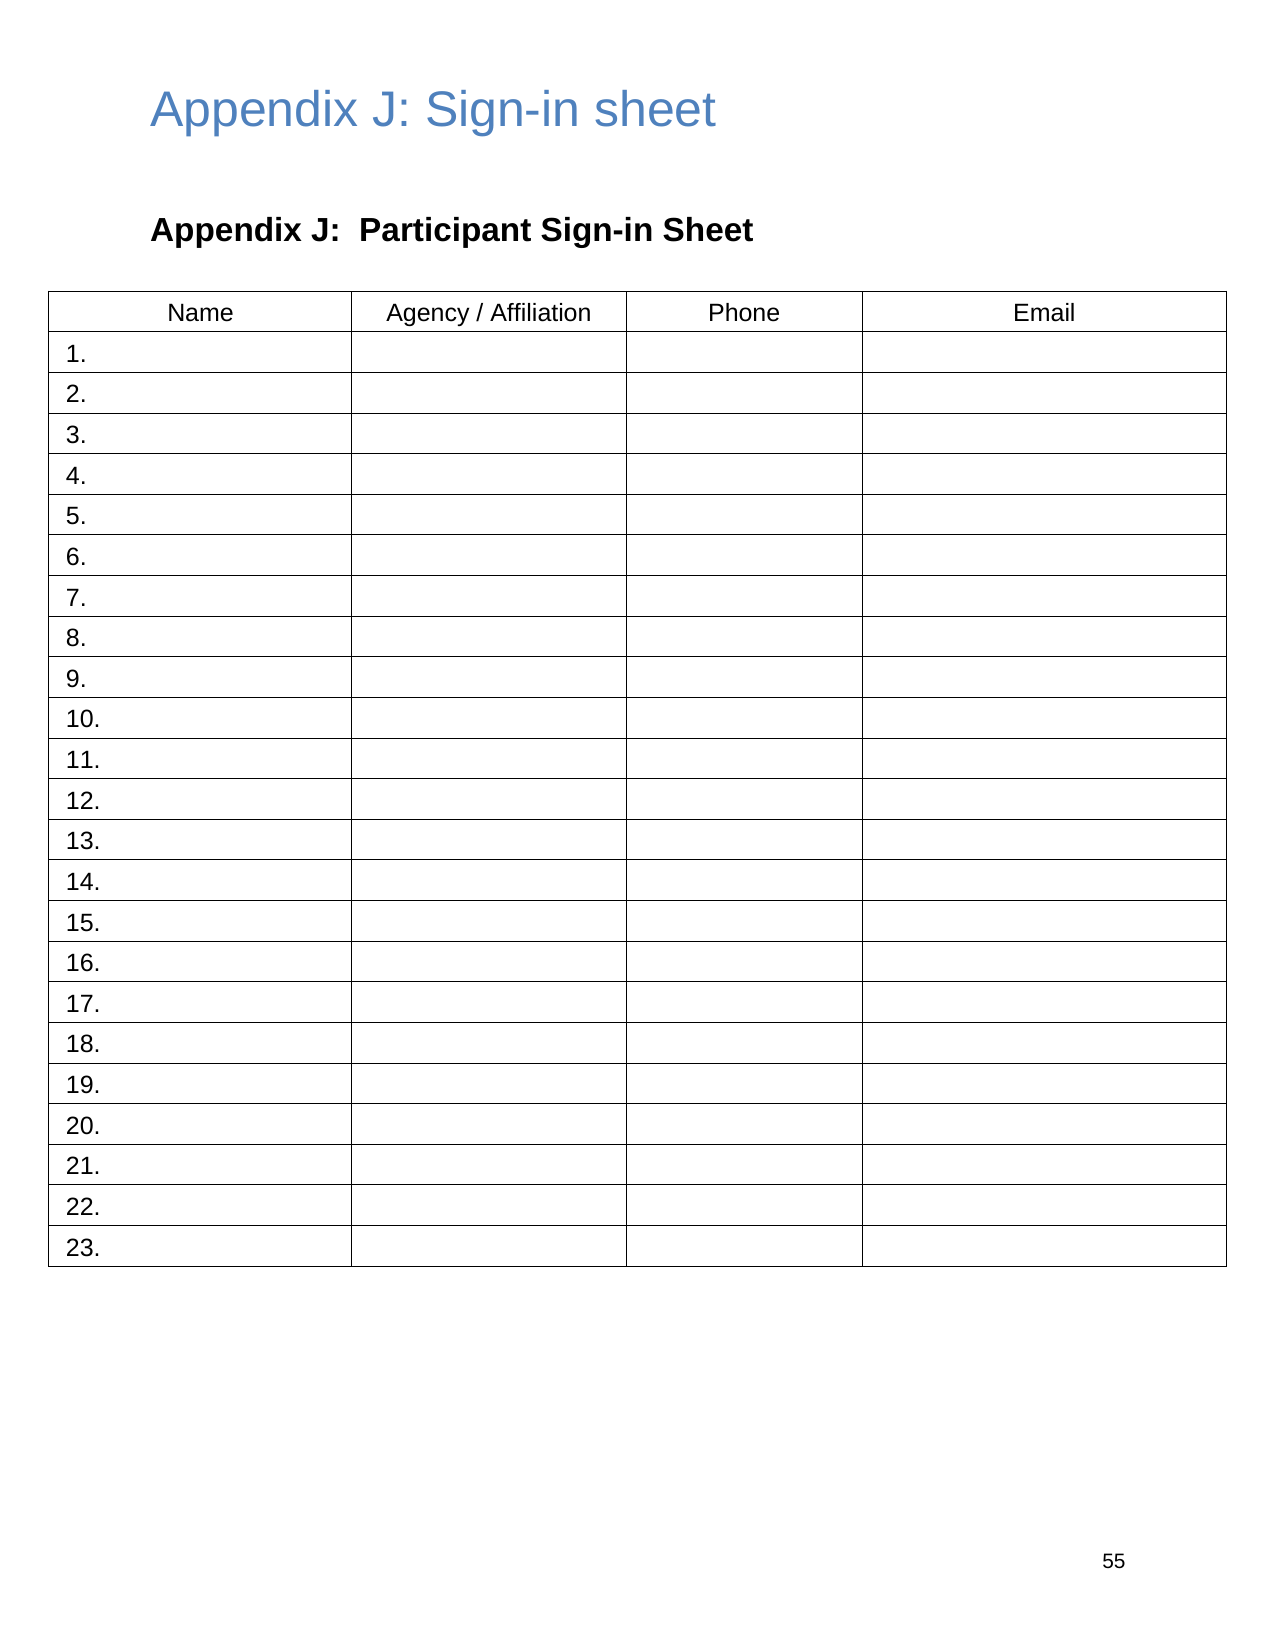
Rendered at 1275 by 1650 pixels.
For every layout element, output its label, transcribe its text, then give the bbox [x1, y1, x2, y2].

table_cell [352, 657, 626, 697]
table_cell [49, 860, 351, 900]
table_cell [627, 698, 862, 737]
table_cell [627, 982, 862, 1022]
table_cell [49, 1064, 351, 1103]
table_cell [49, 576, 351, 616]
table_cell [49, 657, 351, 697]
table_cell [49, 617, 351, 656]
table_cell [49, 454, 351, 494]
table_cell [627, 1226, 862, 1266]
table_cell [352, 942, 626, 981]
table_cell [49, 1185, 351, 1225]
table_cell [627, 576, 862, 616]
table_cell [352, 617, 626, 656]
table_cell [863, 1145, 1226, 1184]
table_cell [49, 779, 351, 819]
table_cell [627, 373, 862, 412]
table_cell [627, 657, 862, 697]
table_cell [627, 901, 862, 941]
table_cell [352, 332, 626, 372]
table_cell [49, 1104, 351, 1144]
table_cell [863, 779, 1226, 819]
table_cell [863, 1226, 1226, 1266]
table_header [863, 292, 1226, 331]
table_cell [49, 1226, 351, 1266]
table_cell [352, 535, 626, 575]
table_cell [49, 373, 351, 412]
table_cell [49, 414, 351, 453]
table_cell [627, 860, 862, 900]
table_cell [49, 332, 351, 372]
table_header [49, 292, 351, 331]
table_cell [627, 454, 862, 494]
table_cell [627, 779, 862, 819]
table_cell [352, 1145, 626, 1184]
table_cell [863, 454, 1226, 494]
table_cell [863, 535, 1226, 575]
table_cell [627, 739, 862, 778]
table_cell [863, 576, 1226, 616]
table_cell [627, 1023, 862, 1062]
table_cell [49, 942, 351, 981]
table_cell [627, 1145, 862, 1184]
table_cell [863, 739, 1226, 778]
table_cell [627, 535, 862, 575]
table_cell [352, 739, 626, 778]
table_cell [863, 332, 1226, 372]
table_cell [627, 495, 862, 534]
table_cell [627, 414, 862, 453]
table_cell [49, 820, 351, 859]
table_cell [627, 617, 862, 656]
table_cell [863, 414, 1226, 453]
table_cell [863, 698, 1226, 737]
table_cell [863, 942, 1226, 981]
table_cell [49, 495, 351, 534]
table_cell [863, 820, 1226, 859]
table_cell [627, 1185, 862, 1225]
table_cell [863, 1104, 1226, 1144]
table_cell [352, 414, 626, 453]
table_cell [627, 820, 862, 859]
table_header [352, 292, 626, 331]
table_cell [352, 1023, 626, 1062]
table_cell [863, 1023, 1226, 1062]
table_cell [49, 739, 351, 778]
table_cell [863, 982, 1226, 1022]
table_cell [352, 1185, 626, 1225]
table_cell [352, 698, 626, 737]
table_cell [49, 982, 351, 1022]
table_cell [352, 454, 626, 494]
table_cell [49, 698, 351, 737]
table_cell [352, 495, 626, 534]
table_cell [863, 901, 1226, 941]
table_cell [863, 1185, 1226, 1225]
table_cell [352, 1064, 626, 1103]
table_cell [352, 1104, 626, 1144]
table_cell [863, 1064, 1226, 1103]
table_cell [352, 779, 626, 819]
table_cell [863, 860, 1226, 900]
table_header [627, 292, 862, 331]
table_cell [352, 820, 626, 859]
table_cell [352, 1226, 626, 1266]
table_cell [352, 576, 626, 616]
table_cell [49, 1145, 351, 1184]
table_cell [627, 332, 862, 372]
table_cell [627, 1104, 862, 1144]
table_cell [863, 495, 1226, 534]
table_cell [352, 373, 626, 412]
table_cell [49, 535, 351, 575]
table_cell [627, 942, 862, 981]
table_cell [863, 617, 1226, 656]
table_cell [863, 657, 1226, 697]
subtitle Appendix J: Participant Sign-in Sheet [150, 210, 1125, 249]
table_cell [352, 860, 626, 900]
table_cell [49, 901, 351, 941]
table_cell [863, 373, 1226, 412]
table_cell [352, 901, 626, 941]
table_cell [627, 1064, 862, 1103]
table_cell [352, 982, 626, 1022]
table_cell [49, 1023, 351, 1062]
